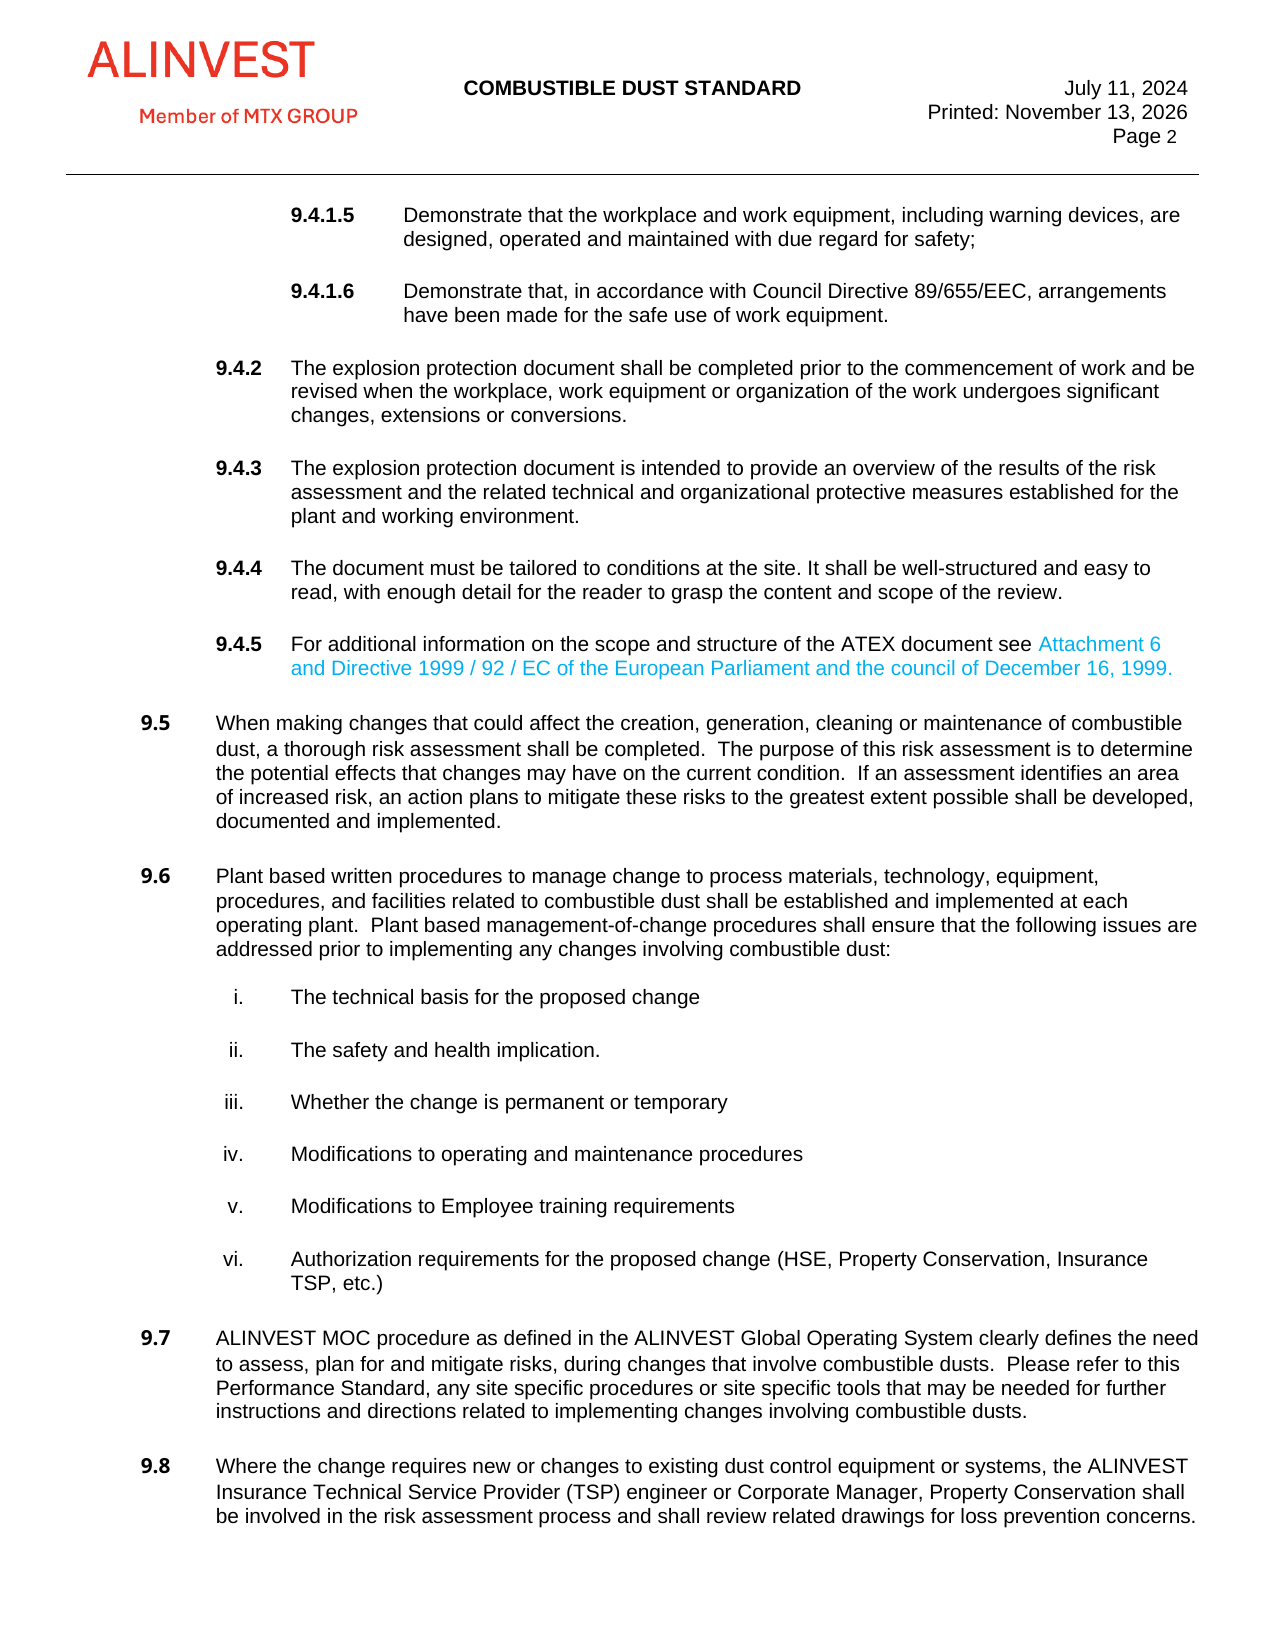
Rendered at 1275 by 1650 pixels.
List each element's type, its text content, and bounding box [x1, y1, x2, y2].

list Modifications to operating and maintenance procedures [244, 1142, 1200, 1194]
list Where the change requires new or changes to existing dust control equipment or systems, the ALINVEST Insurance Technical Service Provider (TSP) engineer or Corporate Manager, Property Conservation shall be involved in the risk assessment process and shall review related drawings for loss prevention concerns. [141, 1452, 1200, 1528]
list The safety and health implication. [244, 1037, 1200, 1090]
list Plant based written procedures to manage change to process materials, technology, equipment, procedures, and facilities related to combustible dust shall be established and implemented at each operating plant. Plant based management-of-change procedures shall ensure that the following issues are addressed prior to implementing any changes involving combustible dust: [141, 861, 1200, 985]
list The technical basis for the proposed change [244, 985, 1200, 1037]
list The document must be tailored to conditions at the site. It shall be well-structured and easy to read, with enough detail for the reader to grasp the content and scope of the review. [216, 556, 1200, 632]
list The explosion protection document is intended to provide an overview of the results of the risk assessment and the related technical and organizational protective measures established for the plant and working environment. [216, 456, 1200, 556]
list ALINVEST MOC procedure as defined in the ALINVEST Global Operating System clearly defines the need to assess, plan for and mitigate risks, during changes that involve combustible dusts. Please refer to this Performance Standard, any site specific procedures or site specific tools that may be needed for further instructions and directions related to implementing changes involving combustible dusts. [141, 1323, 1200, 1452]
list Whether the change is permanent or temporary [244, 1090, 1200, 1142]
list Authorization requirements for the proposed change (HSE, Property Conservation, Insurance TSP, etc.) [244, 1247, 1200, 1323]
list When making changes that could affect the creation, generation, cleaning or maintenance of combustible dust, a thorough risk assessment shall be completed. The purpose of this risk assessment is to determine the potential effects that changes may have on the current condition. If an assessment identifies an area of increased risk, an action plans to mitigate these risks to the greatest extent possible shall be developed, documented and implemented. [141, 708, 1200, 861]
list The explosion protection document shall be completed prior to the commencement of work and be revised when the workplace, work equipment or organization of the work undergoes significant changes, extensions or conversions. [216, 355, 1200, 456]
list Modifications to Employee training requirements [244, 1194, 1200, 1247]
list For additional information on the scope and structure of the ATEX document see Attachment 6 and Directive 1999 / 92 / EC of the European Parliament and the council of December 16, 1999. [216, 632, 1200, 708]
list Demonstrate that the workplace and work equipment, including warning devices, are designed, operated and maintained with due regard for safety; [291, 203, 1200, 279]
picture [76, 28, 367, 134]
list Demonstrate that, in accordance with Council Directive 89/655/EEC, arrangements have been made for the safe use of work equipment. [291, 279, 1200, 355]
